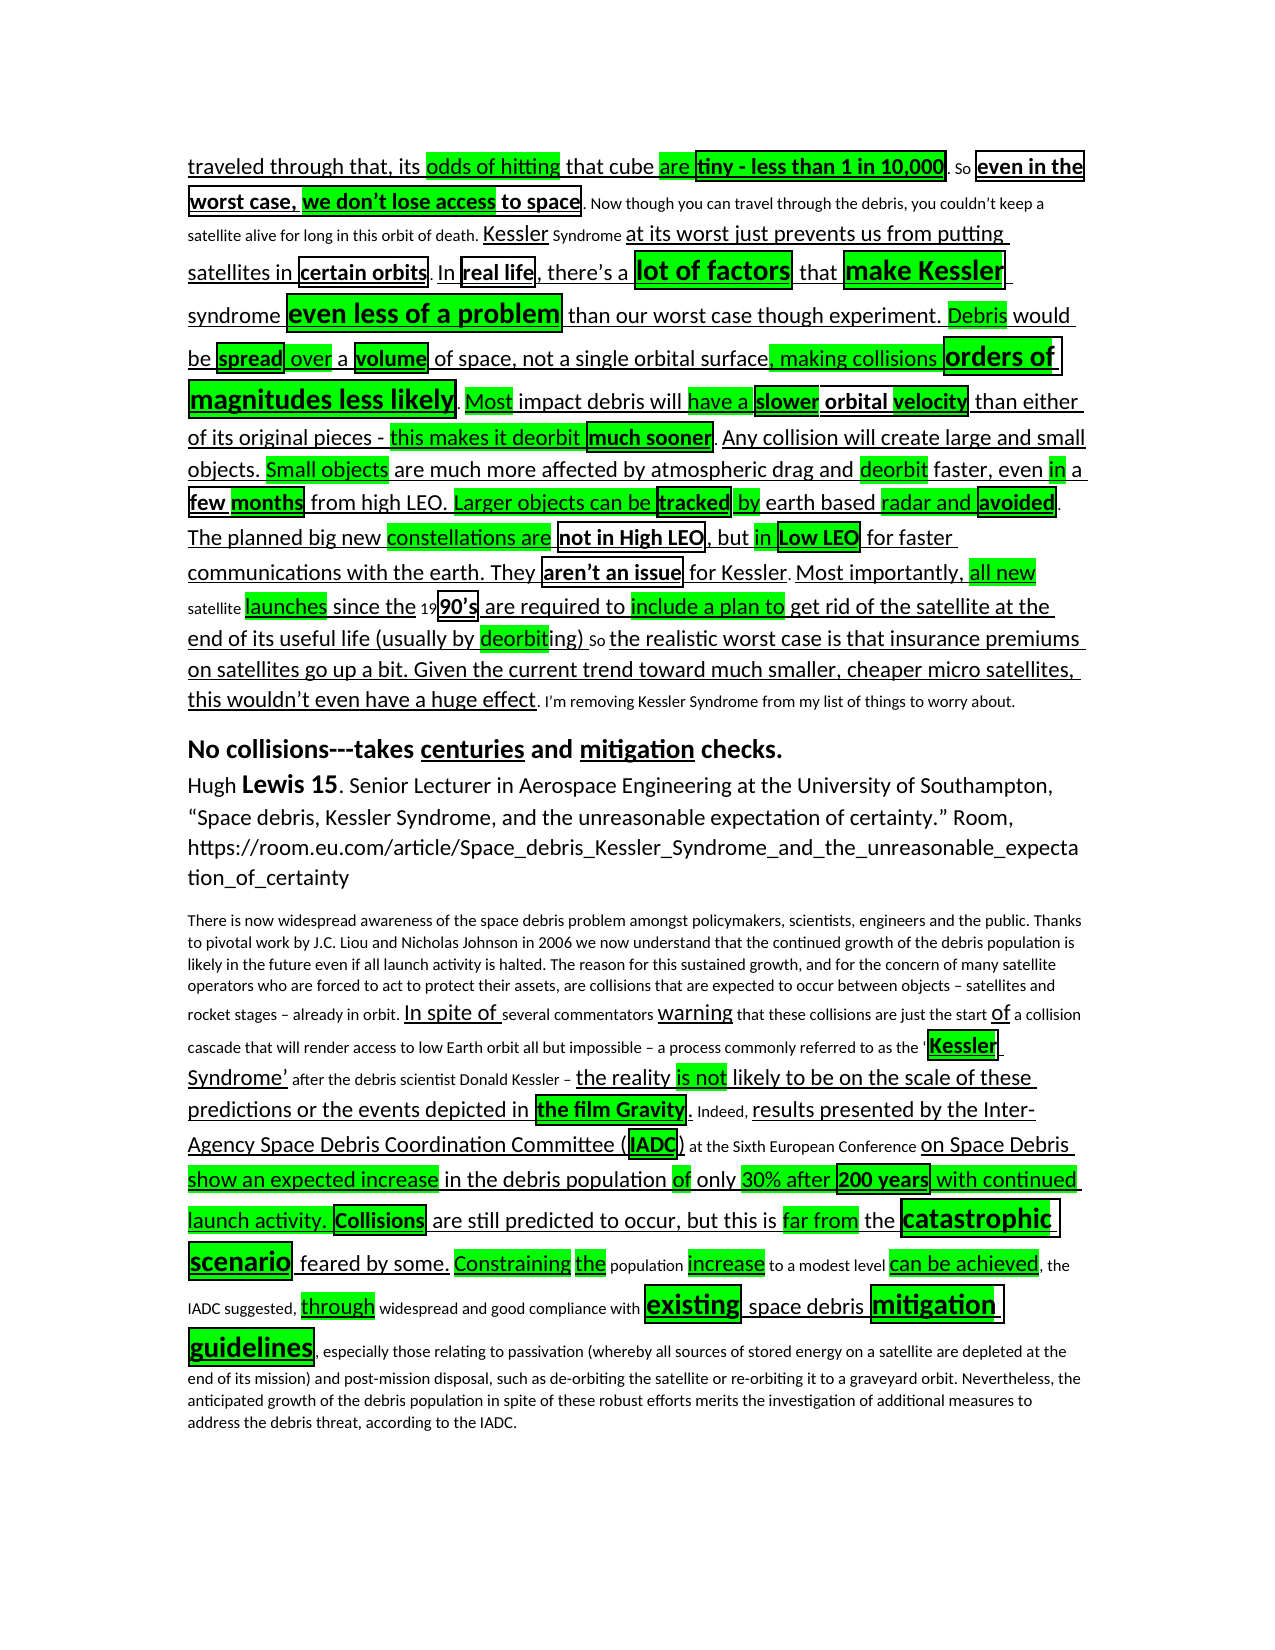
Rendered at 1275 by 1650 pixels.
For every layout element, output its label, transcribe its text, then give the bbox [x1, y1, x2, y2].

text Hugh Lewis 15. Senior Lecturer in Aerospace Engineering at the University of Southampton, “Space debris, Kessler Syndrome, and the unreasonable expectation of certainty.” Room, https://room.eu.com/article/Space_debris_Kessler_Syndrome_and_the_unreasonable_expectation_of_certainty [187, 767, 1087, 891]
text There is now widespread awareness of the space debris problem amongst policymakers, scientists, engineers and the public. Thanks to pivotal work by J.C. Liou and Nicholas Johnson in 2006 we now understand that the continued growth of the debris population is likely in the future even if all launch activity is halted. The reason for this sustained growth, and for the concern of many satellite operators who are forced to act to protect their assets, are collisions that are expected to occur between objects – satellites and rocket stages – already in orbit. In spite of several commentators warning that these collisions are just the start of a collision cascade that will render access to low Earth orbit all but impossible – a process commonly referred to as the ‘Kessler Syndrome’ after the debris scientist Donald Kessler – the reality is not likely to be on the scale of these predictions or the events depicted in the film Gravity. Indeed, results presented by the Inter-Agency Space Debris Coordination Committee (IADC) at the Sixth European Conference on Space Debris show an expected increase in the debris population of only 30% after 200 years with continued launch activity. Collisions are still predicted to occur, but this is far from the catastrophic scenario feared by some. Constraining the population increase to a modest level can be achieved, the IADC suggested, through widespread and good compliance with existing space debris mitigation guidelines, especially those relating to passivation (whereby all sources of stored energy on a satellite are depleted at the end of its mission) and post-mission disposal, such as de-orbiting the satellite or re-orbiting it to a graveyard orbit. Nevertheless, the anticipated growth of the debris population in spite of these robust efforts merits the investigation of additional measures to address the debris threat, according to the IADC. [187, 910, 1087, 1432]
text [187, 150, 1087, 480]
subtitle No collisions---takes centuries and mitigation checks. [187, 732, 1087, 765]
